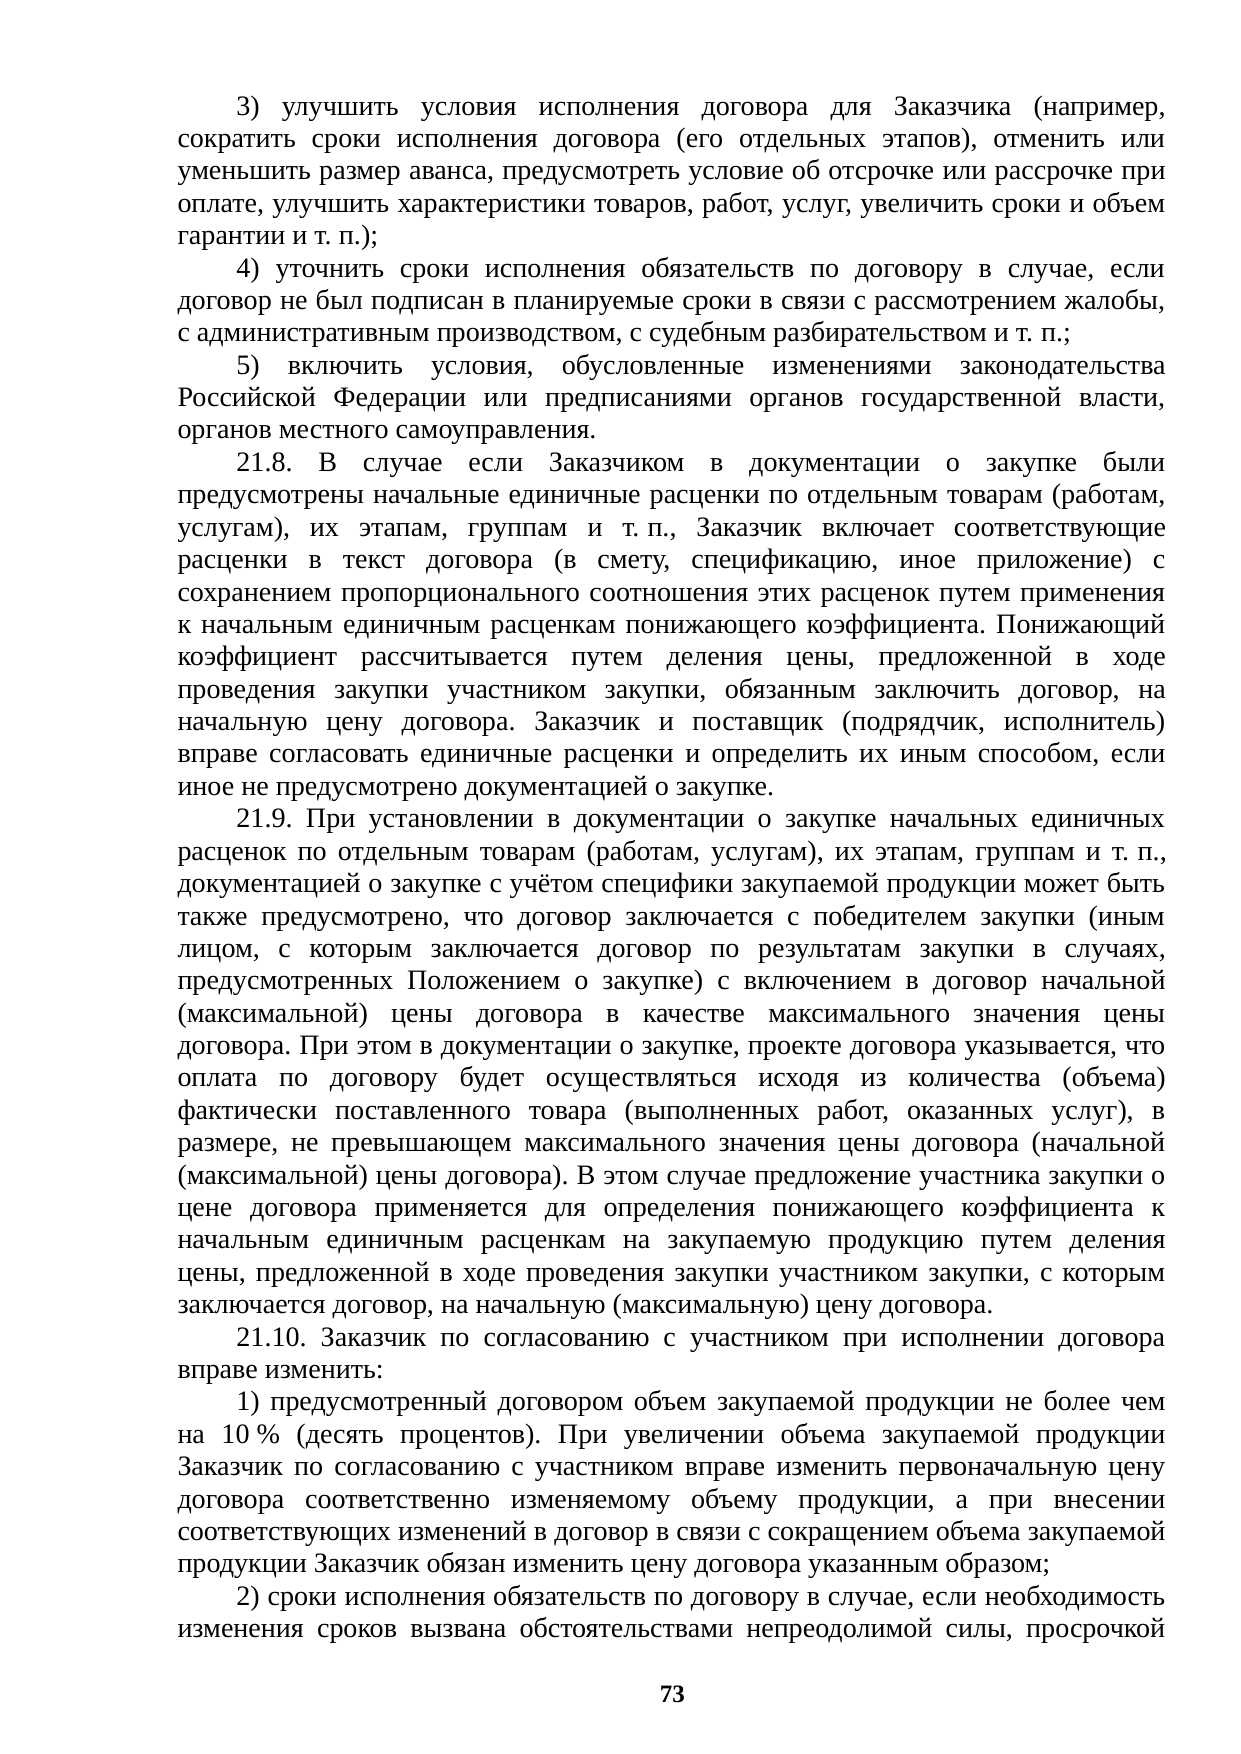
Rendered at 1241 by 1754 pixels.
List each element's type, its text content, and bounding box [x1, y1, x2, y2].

text 5) включить условия, обусловленные изменениями законодательства Российской Федерации или предписаниями органов государственной власти, органов местного самоуправления. [177, 348, 1167, 445]
text 21.8. В случае если Заказчиком в документации о закупке были предусмотрены начальные единичные расценки по отдельным товарам (работам, услугам), их этапам, группам и т. п., Заказчик включает соответствующие расценки в текст договора (в смету, спецификацию, иное приложение) с сохранением пропорционального соотношения этих расценок путем применения к начальным единичным расценкам понижающего коэффициента. Понижающий коэффициент рассчитывается путем деления цены, предложенной в ходе проведения закупки участником закупки, обязанным заключить договор, на начальную цену договора. Заказчик и поставщик (подрядчик, исполнитель) вправе согласовать единичные расценки и определить их иным способом, если иное не предусмотрено документацией о закупке. [177, 445, 1167, 801]
text 21.10. Заказчик по согласованию с участником при исполнении договора вправе изменить: [177, 1320, 1167, 1384]
text 4) уточнить сроки исполнения обязательств по договору в случае, если договор не был подписан в планируемые сроки в связи с рассмотрением жалобы, с административным производством, с судебным разбирательством и т. п.; [177, 251, 1167, 348]
text 1) предусмотренный договором объем закупаемой продукции не более чем на 10 % (десять процентов). При увеличении объема закупаемой продукции Заказчик по согласованию с участником вправе изменить первоначальную цену договора соответственно изменяемому объему продукции, а при внесении соответствующих изменений в договор в связи с сокращением объема закупаемой продукции Заказчик обязан изменить цену договора указанным образом; [177, 1384, 1167, 1579]
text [177, 1579, 1167, 1644]
text 21.9. При установлении в документации о закупке начальных единичных расценок по отдельным товарам (работам, услугам), их этапам, группам и т. п., документацией о закупке с учётом специфики закупаемой продукции может быть также предусмотрено, что договор заключается с победителем закупки (иным лицом, с которым заключается договор по результатам закупки в случаях, предусмотренных Положением о закупке) с включением в договор начальной (максимальной) цены договора в качестве максимального значения цены договора. При этом в документации о закупке, проекте договора указывается, что оплата по договору будет осуществляться исходя из количества (объема) фактически поставленного товара (выполненных работ, оказанных услуг), в размере, не превышающем максимального значения цены договора (начальной (максимальной) цены договора). В этом случае предложение участника закупки о цене договора применяется для определения понижающего коэффициента к начальным единичным расценкам на закупаемую продукцию путем деления цены, предложенной в ходе проведения закупки участником закупки, с которым заключается договор, на начальную (максимальную) цену договора. [177, 801, 1167, 1320]
text 3) улучшить условия исполнения договора для Заказчика (например, сократить сроки исполнения договора (его отдельных этапов), отменить или уменьшить размер аванса, предусмотреть условие об отсрочке или рассрочке при оплате, улучшить характеристики товаров, работ, услуг, увеличить сроки и объем гарантии и т. п.); [177, 89, 1167, 251]
